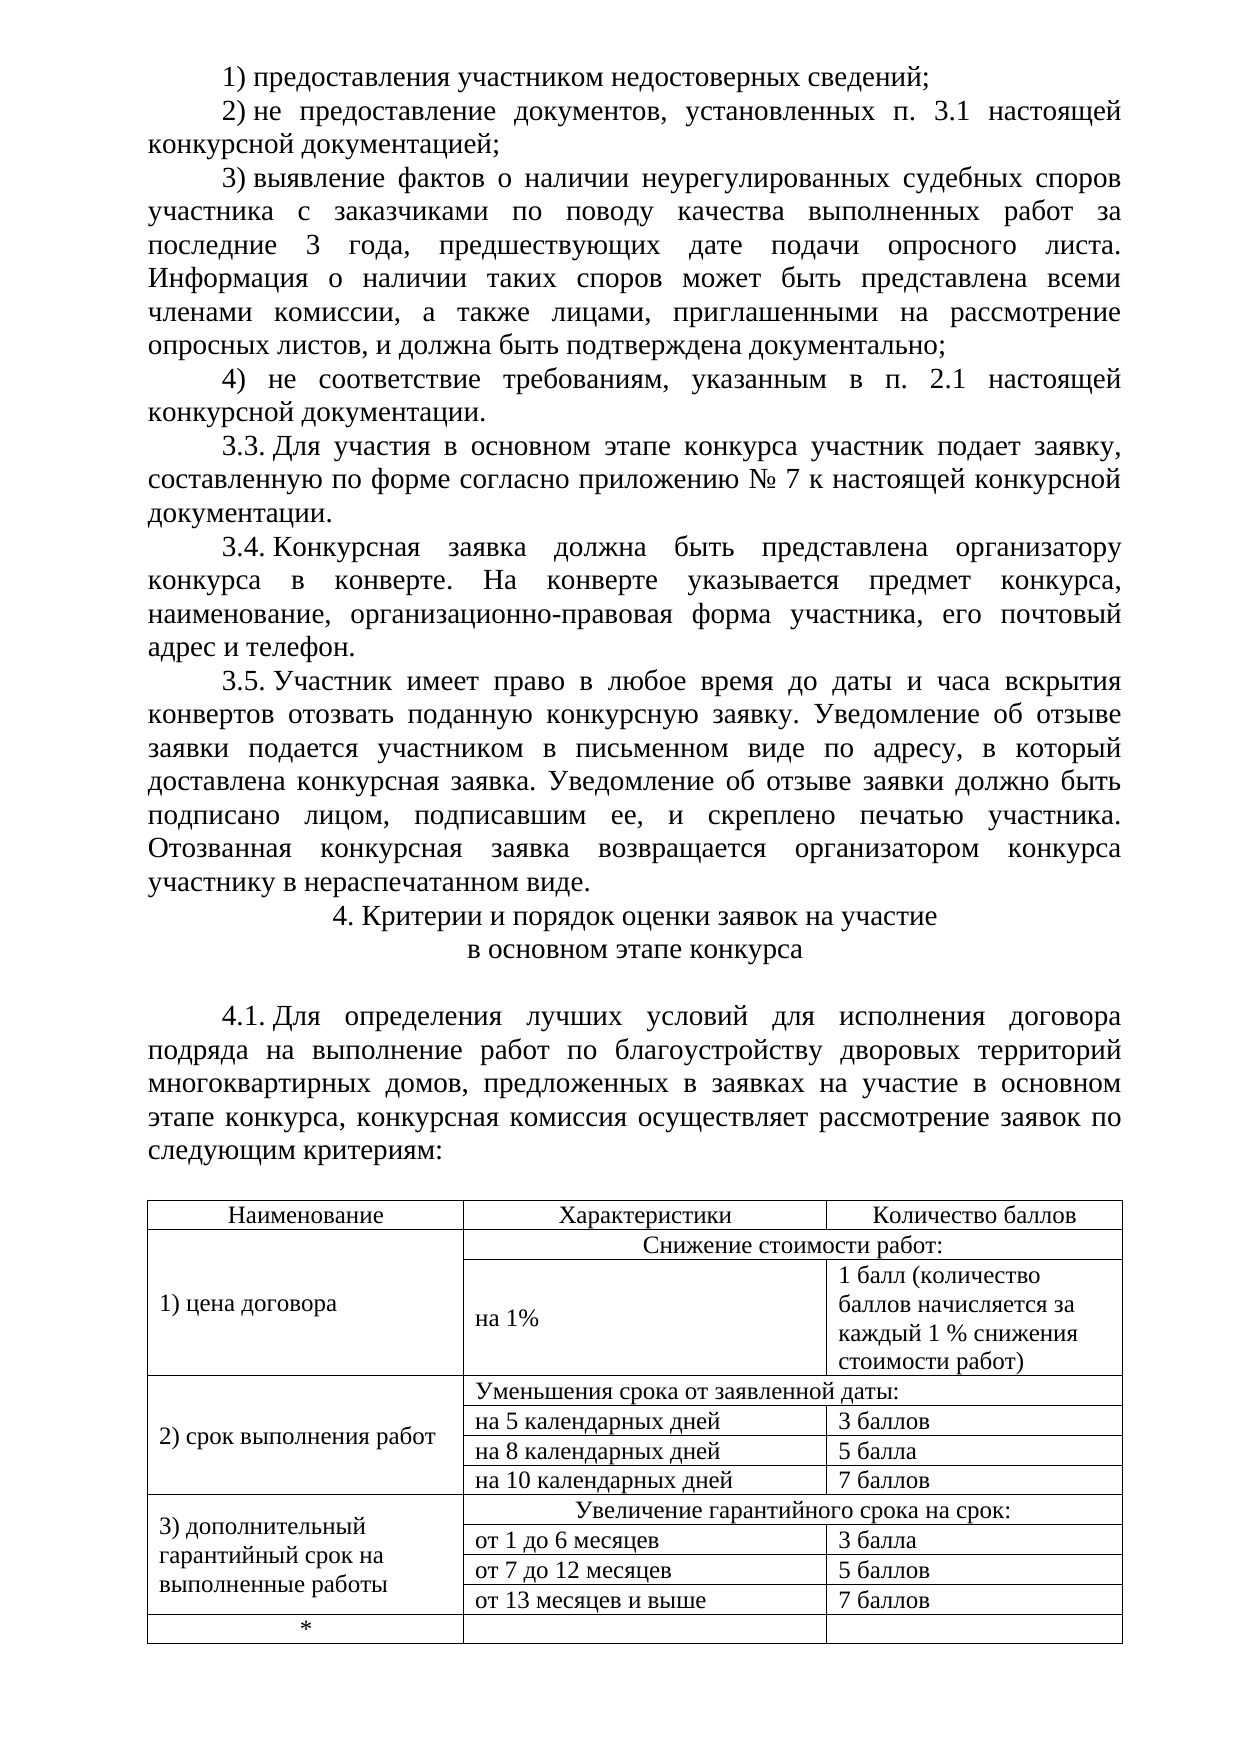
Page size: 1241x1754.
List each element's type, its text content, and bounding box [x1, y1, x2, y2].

table_cell от 7 до 12 месяцев [464, 1555, 826, 1584]
table_cell 3 баллов [827, 1406, 1122, 1435]
table_cell на 5 календарных дней [464, 1406, 826, 1435]
table_cell Увеличение гарантийного срока на срок: [464, 1495, 1122, 1524]
text в основном этапе конкурса [148, 931, 1122, 965]
text 3.3. Для участия в основном этапе конкурса участник подает заявку, составленную по форме согласно приложению № 7 к настоящей конкурсной документации. [148, 428, 1122, 529]
text 1) предоставления участником недостоверных сведений; [148, 59, 1122, 93]
table_cell на 10 календарных дней [464, 1466, 826, 1494]
table_cell 3 балла [827, 1525, 1122, 1554]
table_cell от 13 месяцев и выше [464, 1585, 826, 1613]
text 2) не предоставление документов, установленных п. 3.1 настоящей конкурсной документацией; [148, 93, 1122, 160]
text 4.1. Для определения лучших условий для исполнения договора подряда на выполнение работ по благоустройству дворовых территорий многоквартирных домов, предложенных в заявках на участие в основном этапе конкурса, конкурсная комиссия осуществляет рассмотрение заявок по следующим критериям: [148, 998, 1122, 1166]
text 3.5. Участник имеет право в любое время до даты и часа вскрытия конвертов отозвать поданную конкурсную заявку. Уведомление об отзыве заявки подается участником в письменном виде по адресу, в который доставлена конкурсная заявка. Уведомление об отзыве заявки должно быть подписано лицом, подписавшим ее, и скреплено печатью участника. Отозванная конкурсная заявка возвращается организатором конкурса участнику в нераспечатанном виде. [148, 663, 1122, 898]
table_cell 5 балла [827, 1436, 1122, 1464]
table_cell на 1% [464, 1260, 826, 1375]
table_cell 1) цена договора [148, 1230, 463, 1375]
table_cell на 8 календарных дней [464, 1436, 826, 1464]
table_cell Снижение стоимости работ: [464, 1230, 1122, 1259]
table_cell [464, 1615, 826, 1643]
table_cell 5 баллов [827, 1555, 1122, 1584]
table_cell 1 балл (количество баллов начисляется за каждый 1 % снижения стоимости работ) [827, 1260, 1122, 1375]
text 3.4. Конкурсная заявка должна быть представлена организатору конкурса в конверте. На конверте указывается предмет конкурса, наименование, организационно-правовая форма участника, его почтовый адрес и телефон. [148, 529, 1122, 663]
text 4) не соответствие требованиям, указанным в п. 2.1 настоящей конкурсной документации. [148, 361, 1122, 428]
table_header Количество баллов [827, 1201, 1122, 1229]
table_header Наименование [148, 1201, 463, 1229]
text 3) выявление фактов о наличии неурегулированных судебных споров участника с заказчиками по поводу качества выполненных работ за последние 3 года, предшествующих дате подачи опросного листа. Информация о наличии таких споров может быть представлена всеми членами комиссии, а также лицами, приглашенными на рассмотрение опросных листов, и должна быть подтверждена документально; [148, 160, 1122, 361]
text 4. Критерии и порядок оценки заявок на участие [148, 898, 1122, 931]
table_cell 3) дополнительный гарантийный срок на выполненные работы [148, 1495, 463, 1613]
table_cell 7 баллов [827, 1585, 1122, 1613]
table_cell от 1 до 6 месяцев [464, 1525, 826, 1554]
table_cell * [148, 1615, 463, 1643]
table_cell [827, 1615, 1122, 1643]
table_header Характеристики [464, 1201, 826, 1229]
table_cell Уменьшения срока от заявленной даты: [464, 1376, 1122, 1405]
table_cell 2) срок выполнения работ [148, 1376, 463, 1494]
table_cell 7 баллов [827, 1466, 1122, 1494]
